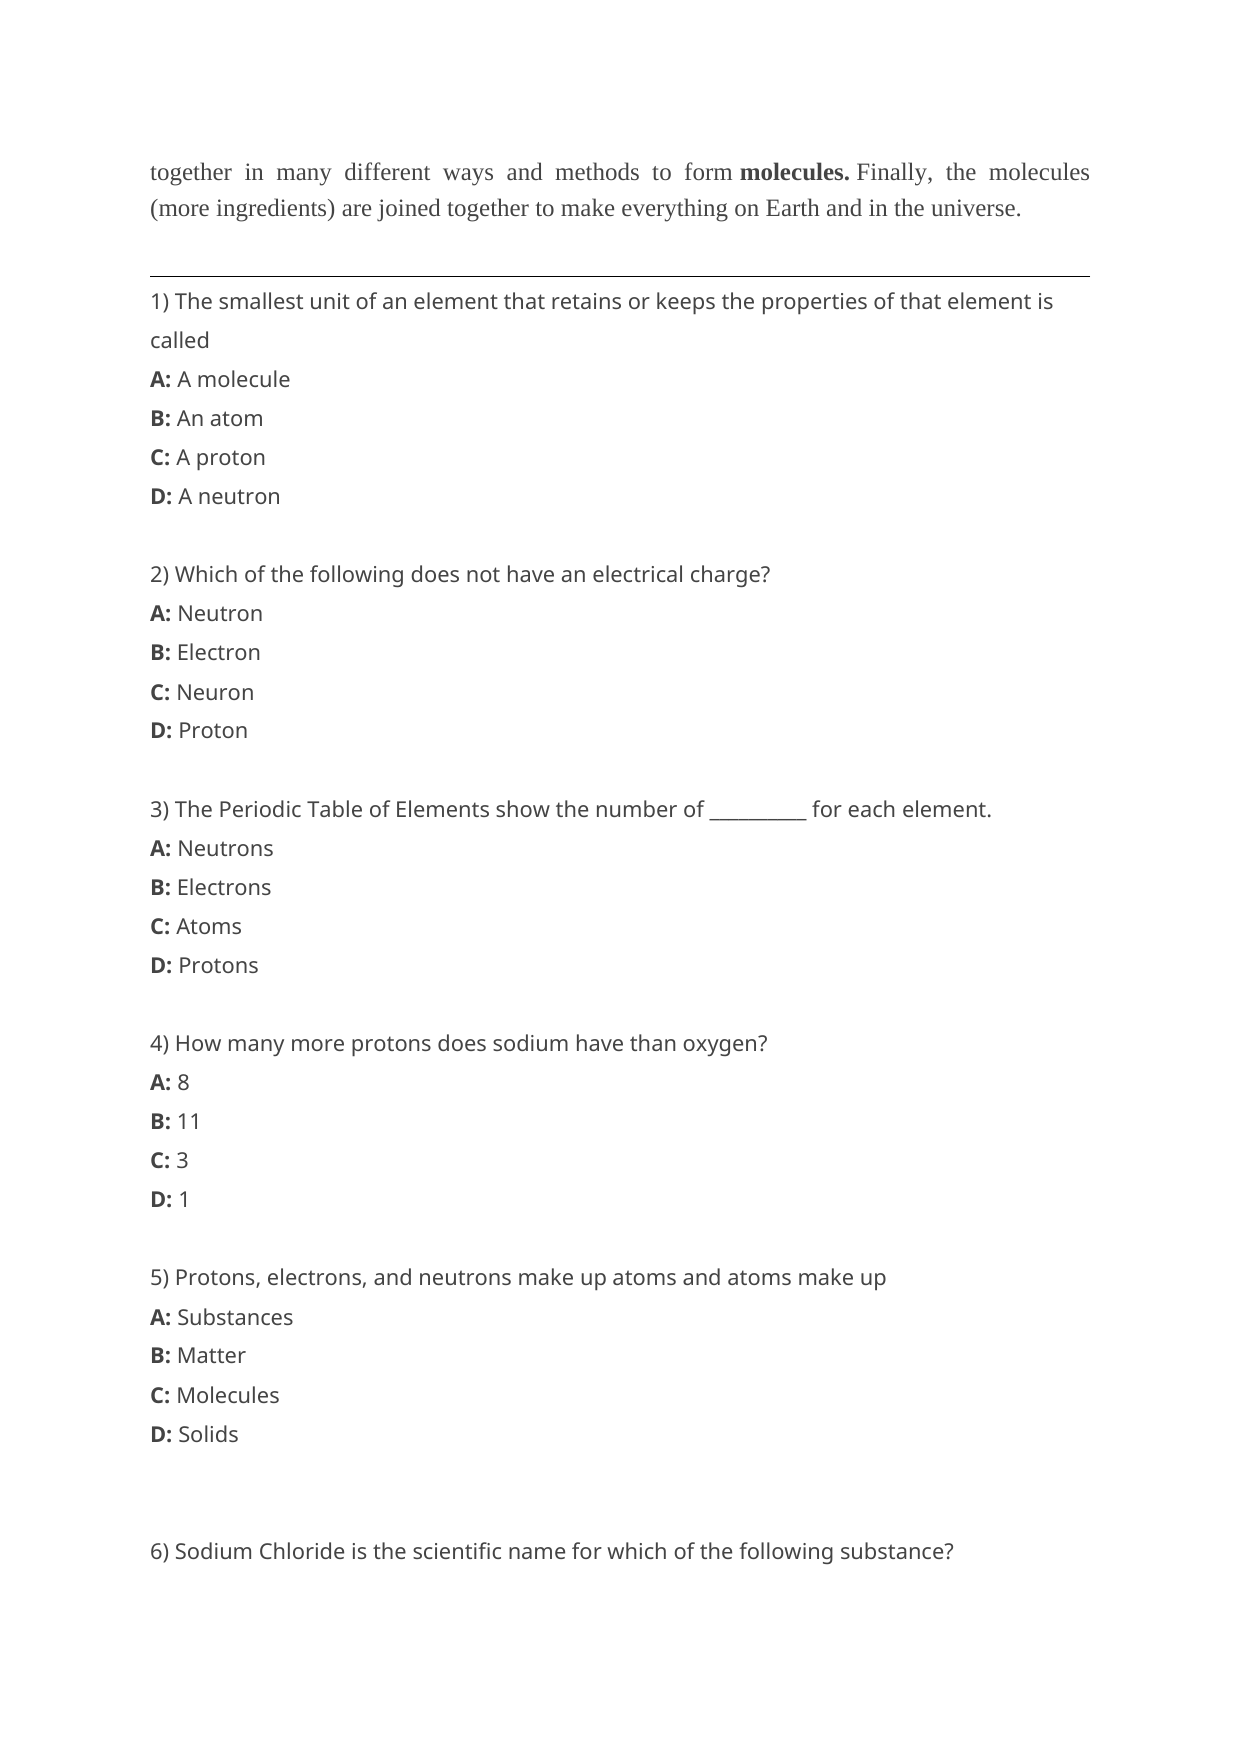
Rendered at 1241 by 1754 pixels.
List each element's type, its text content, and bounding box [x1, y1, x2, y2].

text 3) The Periodic Table of Elements show the number of __________ for each element. [150, 784, 1090, 823]
text 5) Protons, electrons, and neutrons make up atoms and atoms make up [150, 1253, 1090, 1292]
text B: 11 [150, 1097, 1090, 1136]
text D: 1 [150, 1175, 1090, 1214]
text 2) Which of the following does not have an electrical charge? [150, 550, 1090, 589]
text A: A molecule [150, 355, 1090, 394]
text B: Electron [150, 628, 1090, 667]
text A: Neutrons [150, 823, 1090, 862]
text D: A neutron [150, 472, 1090, 511]
text B: An atom [150, 394, 1090, 433]
text 1) The smallest unit of an element that retains or keeps the properties of that element is called [150, 277, 1090, 355]
text A: Substances [150, 1292, 1090, 1331]
text D: Proton [150, 706, 1090, 745]
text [150, 150, 1090, 222]
text C: 3 [150, 1136, 1090, 1175]
text 6) Sodium Chloride is the scientific name for which of the following substance? [150, 1527, 1090, 1566]
text D: Solids [150, 1409, 1090, 1448]
text B: Matter [150, 1331, 1090, 1370]
text A: Neutron [150, 589, 1090, 628]
text C: Molecules [150, 1370, 1090, 1409]
text C: Neuron [150, 667, 1090, 706]
text A: 8 [150, 1058, 1090, 1097]
text C: A proton [150, 433, 1090, 472]
text B: Electrons [150, 862, 1090, 902]
text D: Protons [150, 941, 1090, 980]
text 4) How many more protons does sodium have than oxygen? [150, 1019, 1090, 1058]
text C: Atoms [150, 902, 1090, 941]
